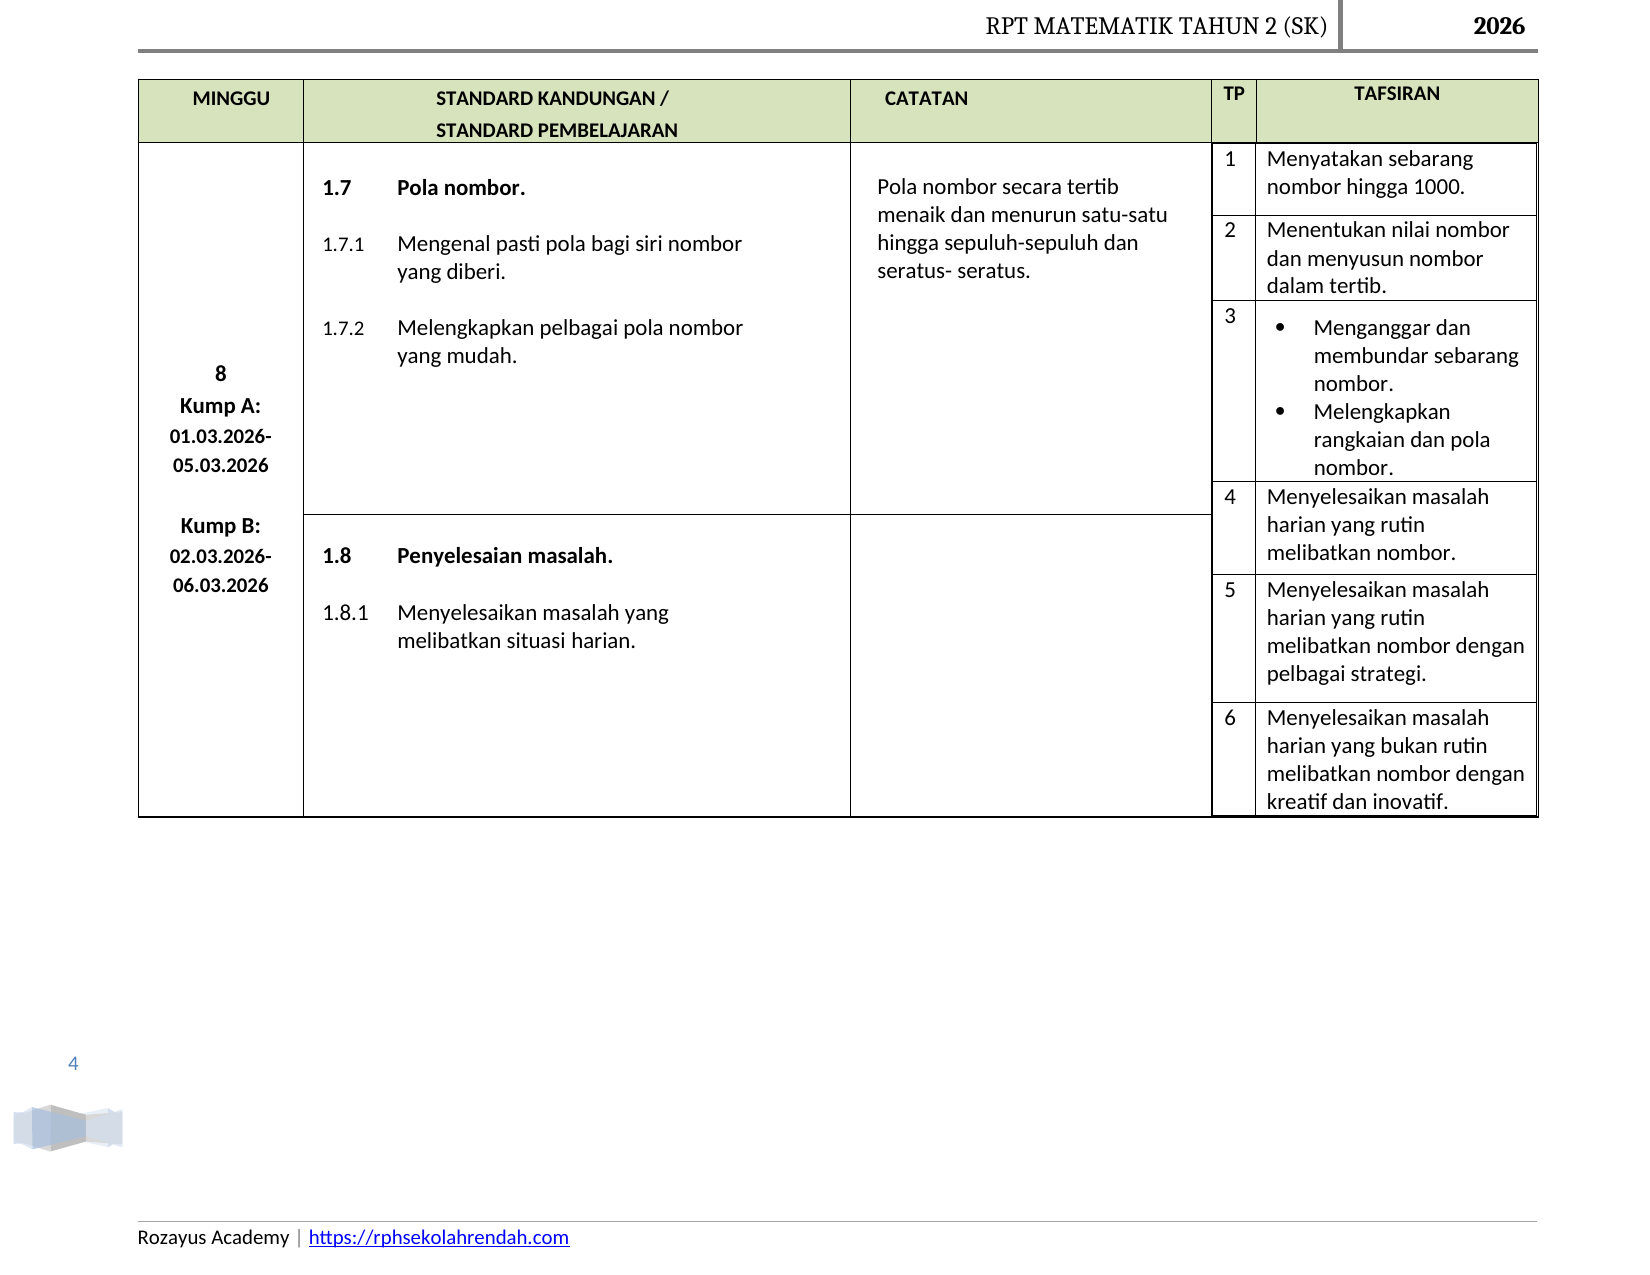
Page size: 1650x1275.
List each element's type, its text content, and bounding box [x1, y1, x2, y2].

table_cell [1256, 575, 1536, 702]
table_cell [1213, 144, 1255, 215]
table_cell [1256, 216, 1536, 300]
table_cell TP [1212, 80, 1256, 142]
table_cell [1213, 703, 1255, 815]
table_cell [1213, 216, 1255, 300]
table_cell [1256, 301, 1536, 481]
table_cell [851, 515, 1211, 816]
table_cell [1213, 575, 1255, 702]
table_cell [1213, 482, 1255, 574]
table_cell [1213, 301, 1255, 481]
table_cell Pola nombor secara tertib menaik dan menurun satu-satu hingga sepuluh-sepuluh dan seratus- seratus. [851, 143, 1211, 514]
table_cell MINGGU [139, 80, 303, 142]
table_cell 8 Kump A: 01.03.2026-05.03.2026 Kump B: 02.03.2026-06.03.2026 [139, 143, 303, 816]
table_cell Pola nombor. Mengenal pasti pola bagi siri nombor yang diberi. Melengkapkan pelbagai pola nombor yang mudah. [304, 143, 850, 514]
table_cell [1256, 482, 1536, 574]
table_cell TAFSIRAN [1257, 80, 1538, 142]
table_cell [1256, 703, 1536, 815]
table_cell [1256, 144, 1536, 215]
table_cell CATATAN [851, 80, 1211, 142]
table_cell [304, 80, 850, 142]
table_cell Penyelesaian masalah. 1.8.1 Menyelesaikan masalah yang melibatkan situasi harian. [304, 515, 850, 816]
